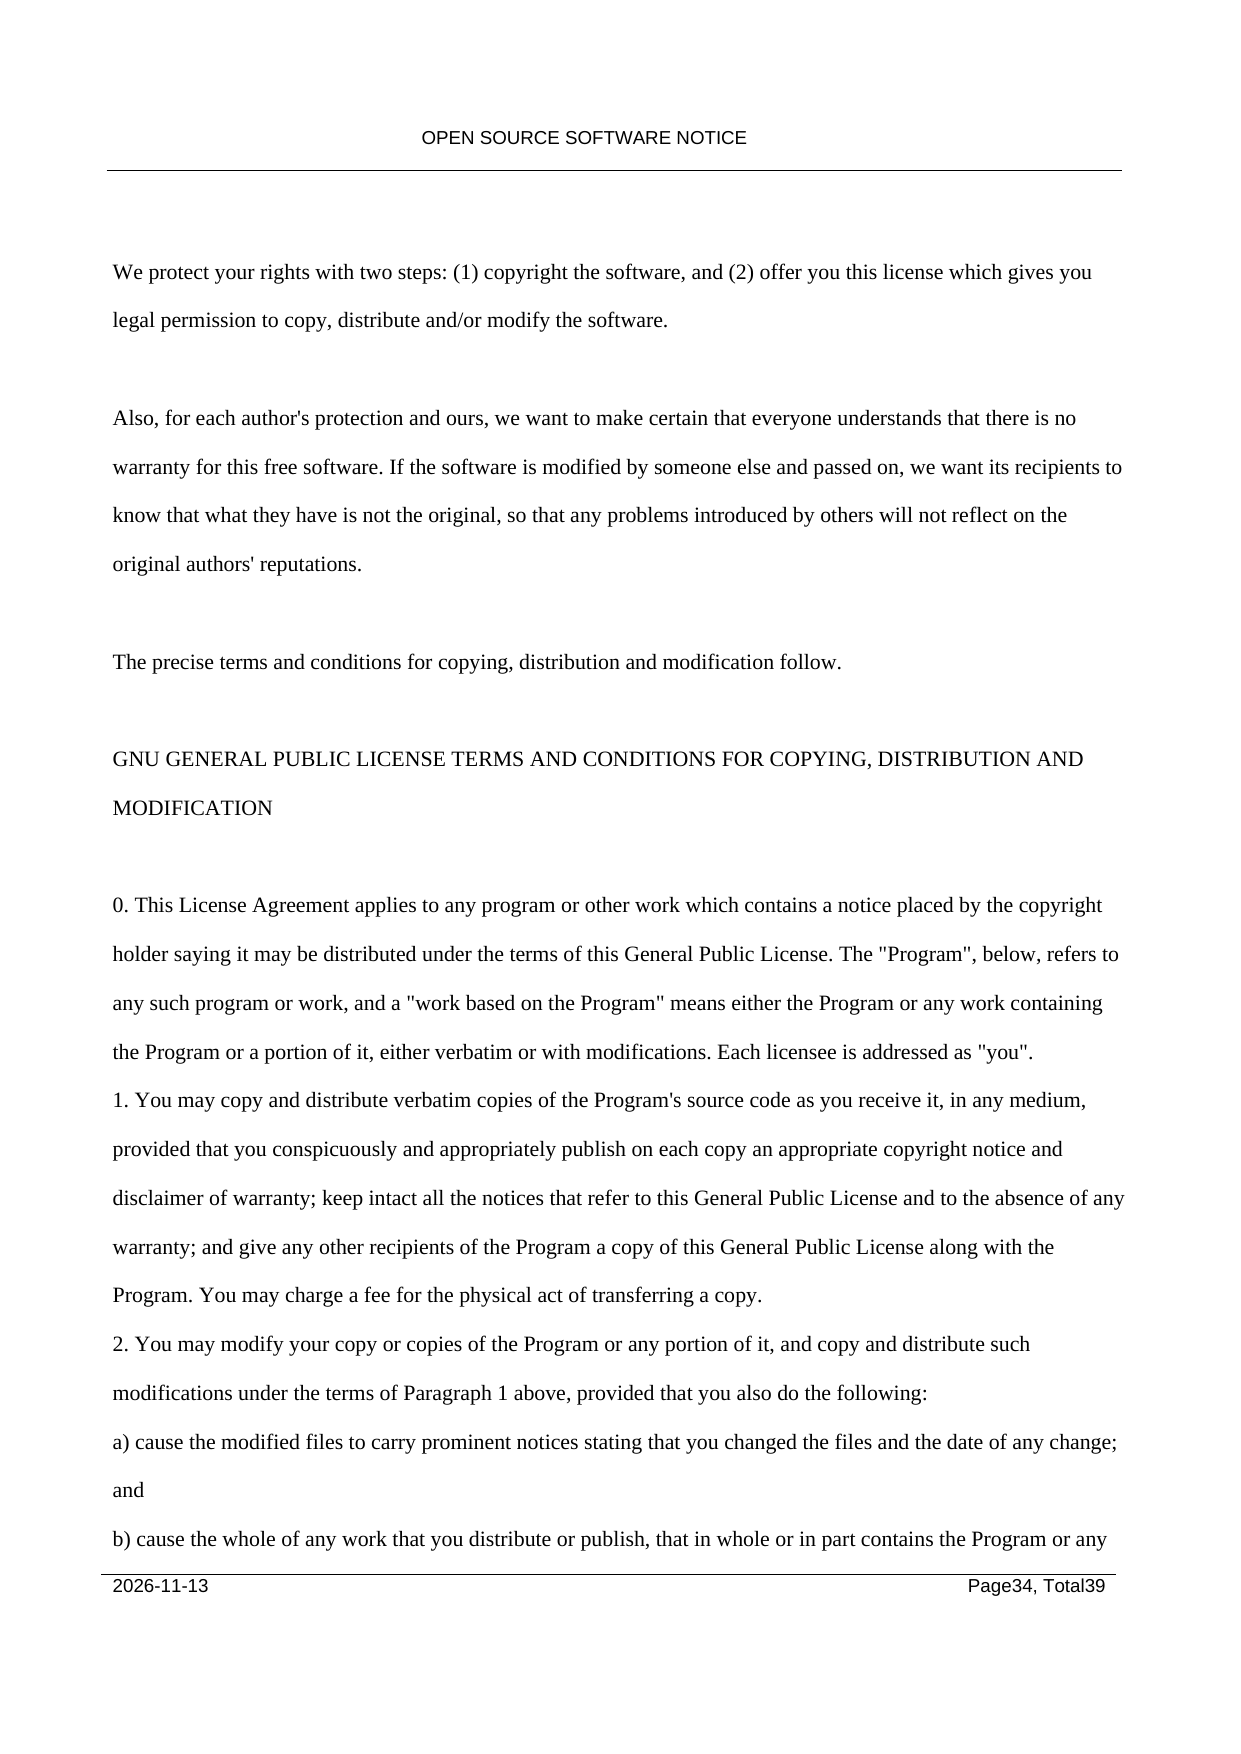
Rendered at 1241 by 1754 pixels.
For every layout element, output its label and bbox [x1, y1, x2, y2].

text [112, 206, 1128, 1555]
